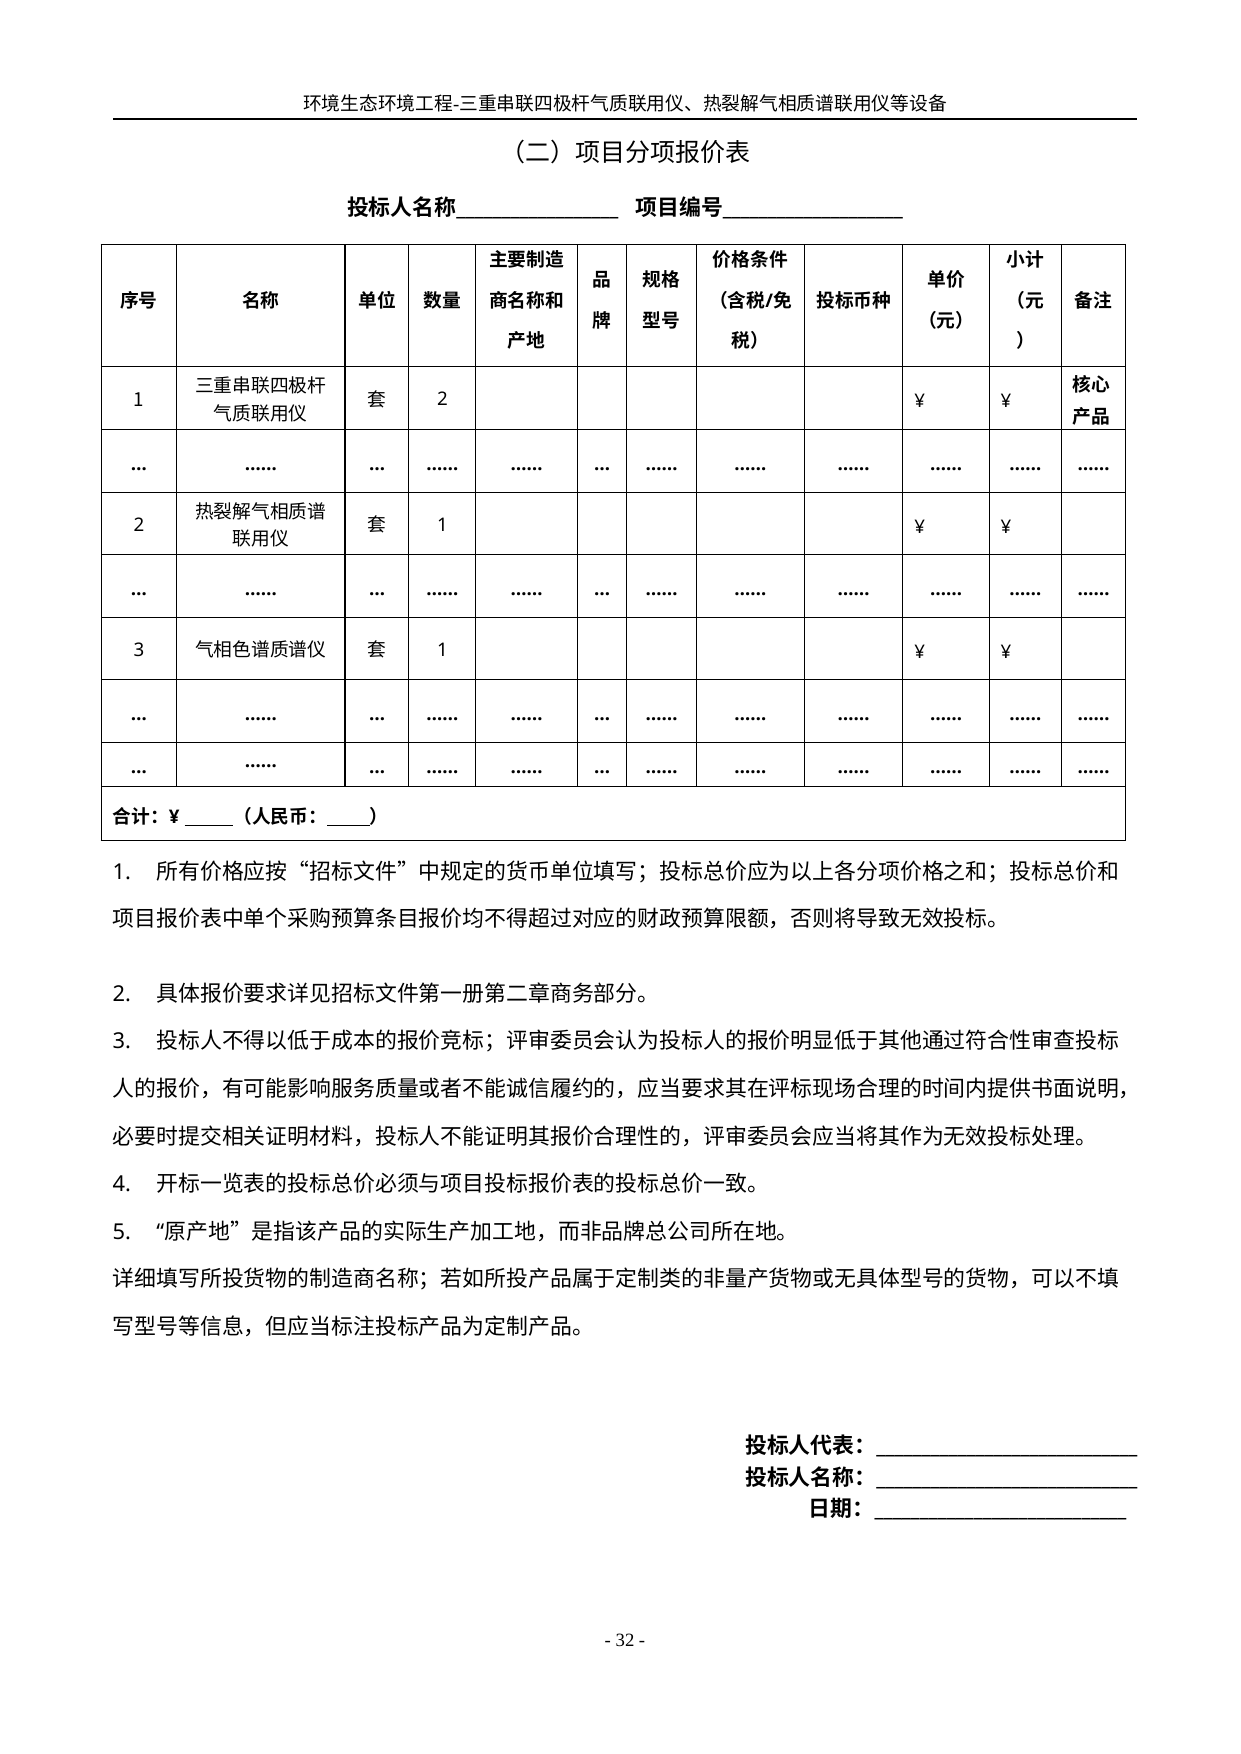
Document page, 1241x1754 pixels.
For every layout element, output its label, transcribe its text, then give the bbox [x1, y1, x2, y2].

table_cell …… [476, 430, 577, 492]
table_cell ¥ [903, 367, 989, 429]
table_cell 1 [409, 493, 475, 554]
table_cell …… [177, 743, 344, 786]
table_cell …… [409, 680, 475, 742]
table_cell …… [476, 743, 577, 786]
table_cell [697, 618, 804, 679]
table_cell …… [903, 680, 989, 742]
table_cell …… [476, 680, 577, 742]
list 具体报价要求详见招标文件第一册第二章商务部分。 [112, 976, 1137, 1008]
table_cell …… [409, 430, 475, 492]
table_cell [1062, 618, 1125, 679]
table_cell [627, 367, 696, 429]
table_cell [578, 367, 626, 429]
table_cell 2 [409, 367, 475, 429]
table_cell …… [990, 430, 1061, 492]
table_cell …… [409, 743, 475, 786]
table_cell 2 [102, 493, 176, 554]
list 投标人不得以低于成本的报价竞标；评审委员会认为投标人的报价明显低于其他通过符合性审查投标人的报价，有可能影响服务质量或者不能诚信履约的，应当要求其在评标现场合理的时间内提供书面说明，必要时提交相关证明材料，投标人不能证明其报价合理性的，评审委员会应当将其作为无效投标处理。 [112, 1023, 1137, 1150]
table_header 小计（元） [990, 245, 1061, 366]
table_header 价格条件 （含税/免税） [697, 245, 804, 366]
table_cell …… [903, 430, 989, 492]
table_cell [697, 493, 804, 554]
table_cell 1 [102, 367, 176, 429]
table_header 单价（元） [903, 245, 989, 366]
text 日期：____________________________ [112, 1491, 1126, 1523]
table_cell …… [697, 555, 804, 617]
table_cell ¥ [903, 493, 989, 554]
text 详细填写所投货物的制造商名称；若如所投产品属于定制类的非量产货物或无具体型号的货物，可以不填写型号等信息，但应当标注投标产品为定制产品。 [112, 1261, 1137, 1341]
table_cell [1062, 493, 1125, 554]
table_cell …… [990, 680, 1061, 742]
table_cell … [578, 430, 626, 492]
table_cell … [578, 743, 626, 786]
table_cell [697, 367, 804, 429]
table_cell … [346, 555, 408, 617]
subtitle （二）项目分项报价表 [112, 132, 1137, 168]
table_cell 气相色谱质谱仪 [177, 618, 344, 679]
table_cell [627, 493, 696, 554]
table_cell ¥ [990, 367, 1061, 429]
table_cell … [578, 680, 626, 742]
table_cell …… [1062, 743, 1125, 786]
table_cell …… [990, 743, 1061, 786]
table_cell ¥ [903, 618, 989, 679]
table_cell … [102, 555, 176, 617]
table_header 数量 [409, 245, 475, 366]
table_cell … [102, 430, 176, 492]
table_cell … [346, 430, 408, 492]
table_cell 核心产品 [1062, 367, 1125, 429]
list 所有价格应按“招标文件”中规定的货币单位填写；投标总价应为以上各分项价格之和；投标总价和项目报价表中单个采购预算条目报价均不得超过对应的财政预算限额，否则将导致无效投标。 [112, 854, 1137, 933]
table_cell …… [1062, 430, 1125, 492]
table_cell …… [627, 743, 696, 786]
table_cell … [346, 743, 408, 786]
table_cell … [102, 680, 176, 742]
table_cell …… [805, 430, 902, 492]
table_cell …… [177, 555, 344, 617]
list “原产地”是指该产品的实际生产加工地，而非品牌总公司所在地。 [112, 1214, 1137, 1246]
table_cell [476, 493, 577, 554]
table_header 单位 [346, 245, 408, 366]
table_cell …… [697, 430, 804, 492]
table_cell 合计：¥ （人民币： ） [102, 787, 1125, 840]
table_cell [578, 493, 626, 554]
table_cell [578, 618, 626, 679]
table_cell …… [1062, 555, 1125, 617]
table_cell [476, 367, 577, 429]
table_cell ¥ [990, 493, 1061, 554]
table_cell 套 [346, 493, 408, 554]
table_cell …… [627, 430, 696, 492]
table_cell …… [1062, 680, 1125, 742]
table_cell [805, 618, 902, 679]
table_cell [805, 493, 902, 554]
table_cell … [578, 555, 626, 617]
table_cell …… [409, 555, 475, 617]
table_cell [805, 367, 902, 429]
table_cell …… [990, 555, 1061, 617]
table_cell …… [177, 430, 344, 492]
table_cell [476, 618, 577, 679]
table_cell …… [903, 555, 989, 617]
table_cell …… [627, 555, 696, 617]
table_cell …… [805, 743, 902, 786]
list 开标一览表的投标总价必须与项目投标报价表的投标总价一致。 [112, 1166, 1137, 1198]
text 投标人名称__________________ 项目编号____________________ [112, 190, 1137, 222]
table_header 名称 [177, 245, 344, 366]
table_cell …… [903, 743, 989, 786]
table_header 投标币种 [805, 245, 902, 366]
table_cell …… [697, 743, 804, 786]
table_cell …… [805, 680, 902, 742]
table_cell …… [697, 680, 804, 742]
table_cell [627, 618, 696, 679]
text 投标人名称：_____________________________ [112, 1460, 1137, 1491]
table_cell ¥ [990, 618, 1061, 679]
table_cell 三重串联四极杆气质联用仪 [177, 367, 344, 429]
table_cell …… [177, 680, 344, 742]
text 投标人代表：_____________________________ [112, 1428, 1137, 1460]
table_header 序号 [102, 245, 176, 366]
table_header 主要制造商名称和产地 [476, 245, 577, 366]
table_cell 套 [346, 618, 408, 679]
table_header 品牌 [578, 245, 626, 366]
table_cell … [102, 743, 176, 786]
table_cell … [346, 680, 408, 742]
table_cell …… [805, 555, 902, 617]
table_cell 1 [409, 618, 475, 679]
table_cell 3 [102, 618, 176, 679]
table_header 备注 [1062, 245, 1125, 366]
table_cell …… [476, 555, 577, 617]
table_cell 热裂解气相质谱联用仪 [177, 493, 344, 554]
table_header 规格型号 [627, 245, 696, 366]
table_cell …… [627, 680, 696, 742]
table_cell 套 [346, 367, 408, 429]
